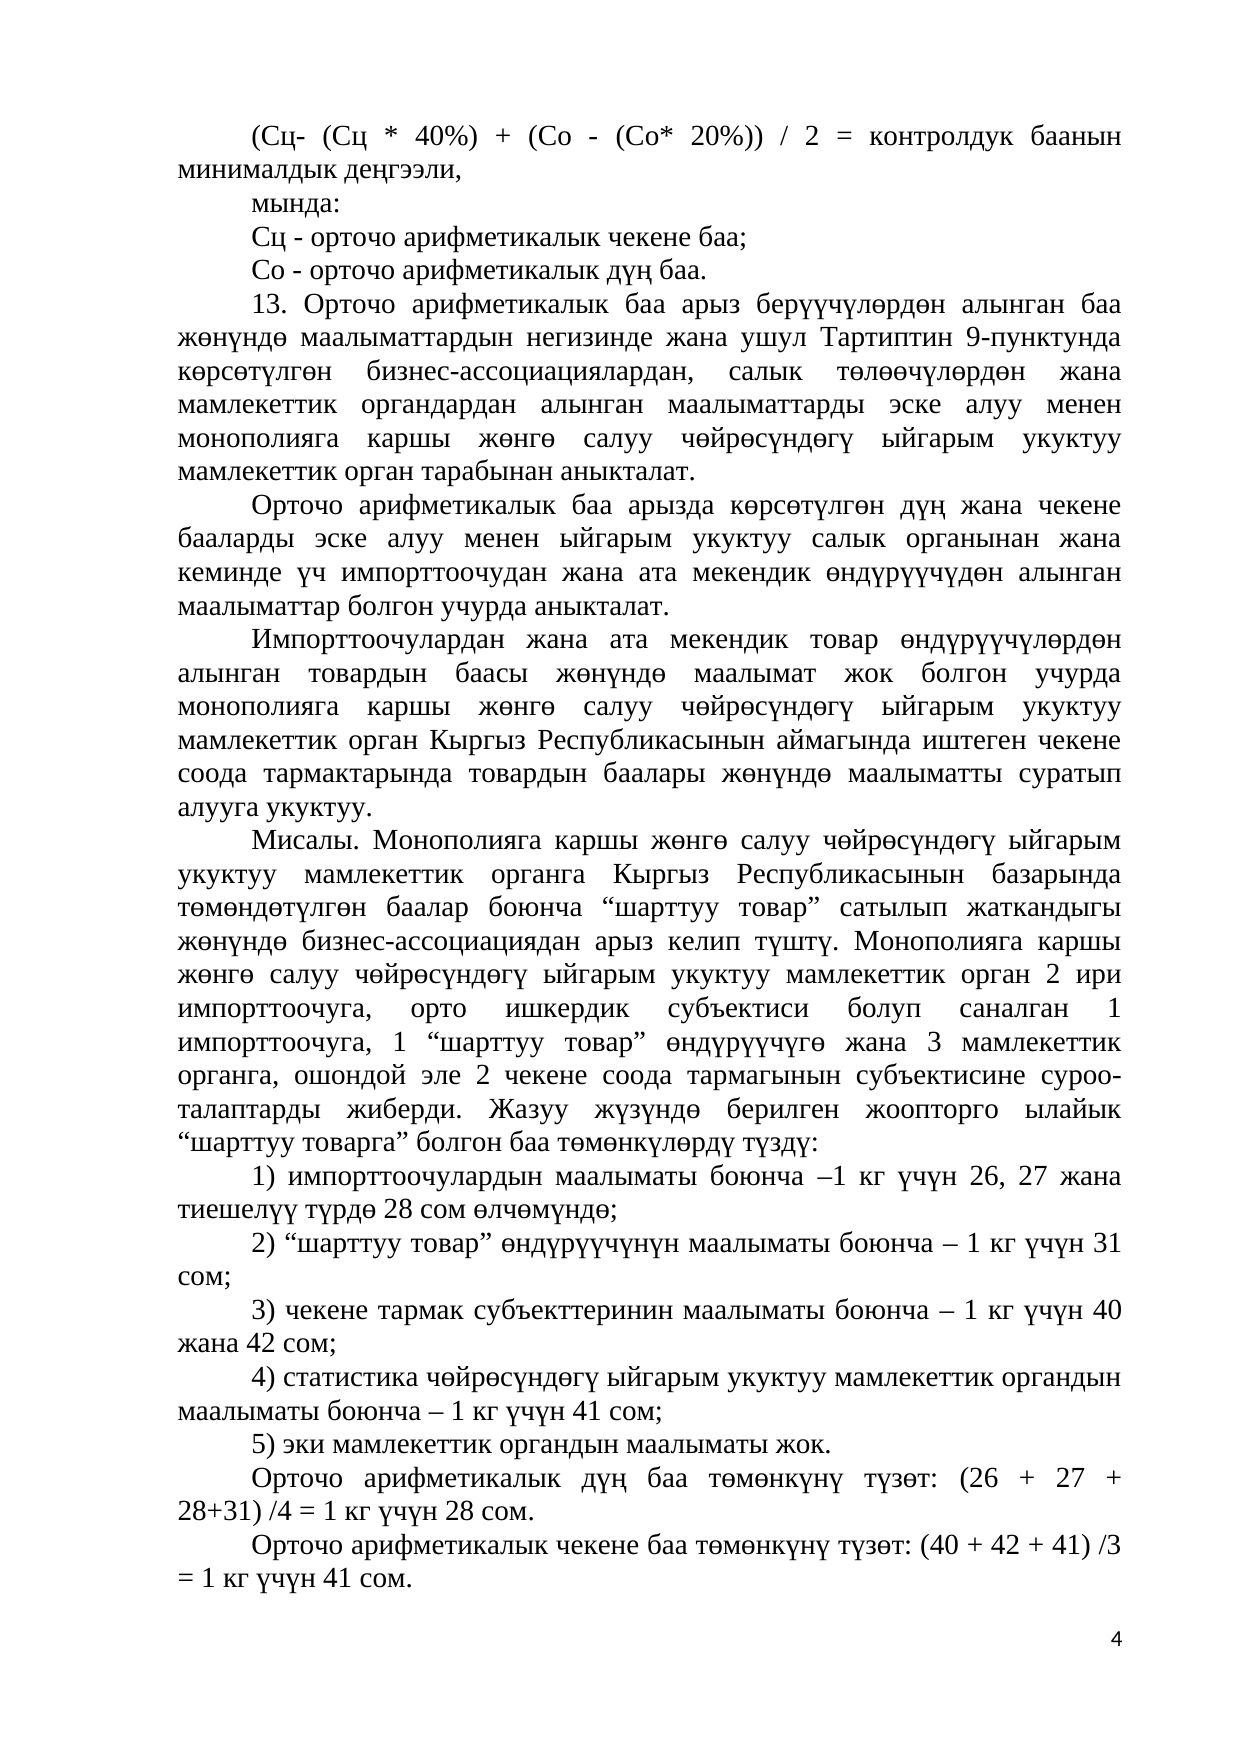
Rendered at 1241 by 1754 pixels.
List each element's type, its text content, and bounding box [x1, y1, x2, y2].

text 13. Орточо арифметикалык баа арыз берүүчүлөрдөн алынган баа жөнүндө маалыматтардын негизинде жана ушул Тартиптин 9-пунктунда көрсөтүлгөн бизнес-ассоциациялардан, салык төлөөчүлөрдөн жана мамлекеттик органдардан алынган маалыматтарды эске алуу менен монополияга каршы жөнгө салуу чөйрөсүндөгү ыйгарым укуктуу мамлекеттик орган тарабынан аныкталат. [177, 286, 1122, 487]
text (Сц- (Сц * 40%) + (Со - (Со* 20%)) / 2 = контролдук баанын минималдык деңгээли, [177, 118, 1122, 185]
text Сц - орточо арифметикалык чекене баа; [177, 219, 1122, 252]
text 5) эки мамлекеттик органдын маалыматы жок. [177, 1426, 1122, 1460]
text Орточо арифметикалык баа арызда көрсөтүлгөн дүң жана чекене бааларды эске алуу менен ыйгарым укуктуу салык органынан жана кеминде үч импорттоочудан жана ата мекендик өндүрүүчүдөн алынган маалыматтар болгон учурда аныкталат. [177, 487, 1122, 621]
text Мисалы. Монополияга каршы жөнгө салуу чөйрөсүндөгү ыйгарым укуктуу мамлекеттик органга Кыргыз Республикасынын базарында төмөндөтүлгөн баалар боюнча “шарттуу товар” сатылып жаткандыгы жөнүндө бизнес-ассоциациядан арыз келип түштү. Монополияга каршы жөнгө салуу чөйрөсүндөгү ыйгарым укуктуу мамлекеттик орган 2 ири импорттоочуга, орто ишкердик субъектиси болуп саналган 1 импорттоочуга, 1 “шарттуу товар” өндүрүүчүгө жана 3 мамлекеттик органга, ошондой эле 2 чекене соода тармагынын субъектисине суроо-талаптарды жиберди. Жазуу жүзүндө берилген жоопторго ылайык “шарттуу товарга” болгон баа төмөнкүлөрдү түздү: [177, 822, 1122, 1158]
text 4) статистика чөйрөсүндөгү ыйгарым укуктуу мамлекеттик органдын маалыматы боюнча – 1 кг үчүн 41 сом; [177, 1359, 1122, 1426]
text 1) импорттоочулардын маалыматы боюнча –1 кг үчүн 26, 27 жана тиешелүү түрдө 28 сом өлчөмүндө; [177, 1158, 1122, 1225]
text Орточо арифметикалык дүң баа төмөнкүнү түзөт: (26 + 27 + 28+31) /4 = 1 кг үчүн 28 сом. [177, 1460, 1122, 1527]
text Со - орточо арифметикалык дүң баа. [177, 252, 1122, 286]
text мында: [177, 185, 1122, 219]
text 3) чекене тармак субъекттеринин маалыматы боюнча – 1 кг үчүн 40 жана 42 сом; [177, 1292, 1122, 1359]
text 2) “шарттуу товар” өндүрүүчүнүн маалыматы боюнча – 1 кг үчүн 31 сом; [177, 1225, 1122, 1292]
text Импорттоочулардан жана ата мекендик товар өндүрүүчүлөрдөн алынган товардын баасы жөнүндө маалымат жок болгон учурда монополияга каршы жөнгө салуу чөйрөсүндөгү ыйгарым укуктуу мамлекеттик орган Кыргыз Республикасынын аймагында иштеген чекене соода тармактарында товардын баалары жөнүндө маалыматты суратып алууга укуктуу. [177, 621, 1122, 822]
text Орточо арифметикалык чекене баа төмөнкүнү түзөт: (40 + 42 + 41) /3 = 1 кг үчүн 41 сом. [177, 1527, 1122, 1594]
